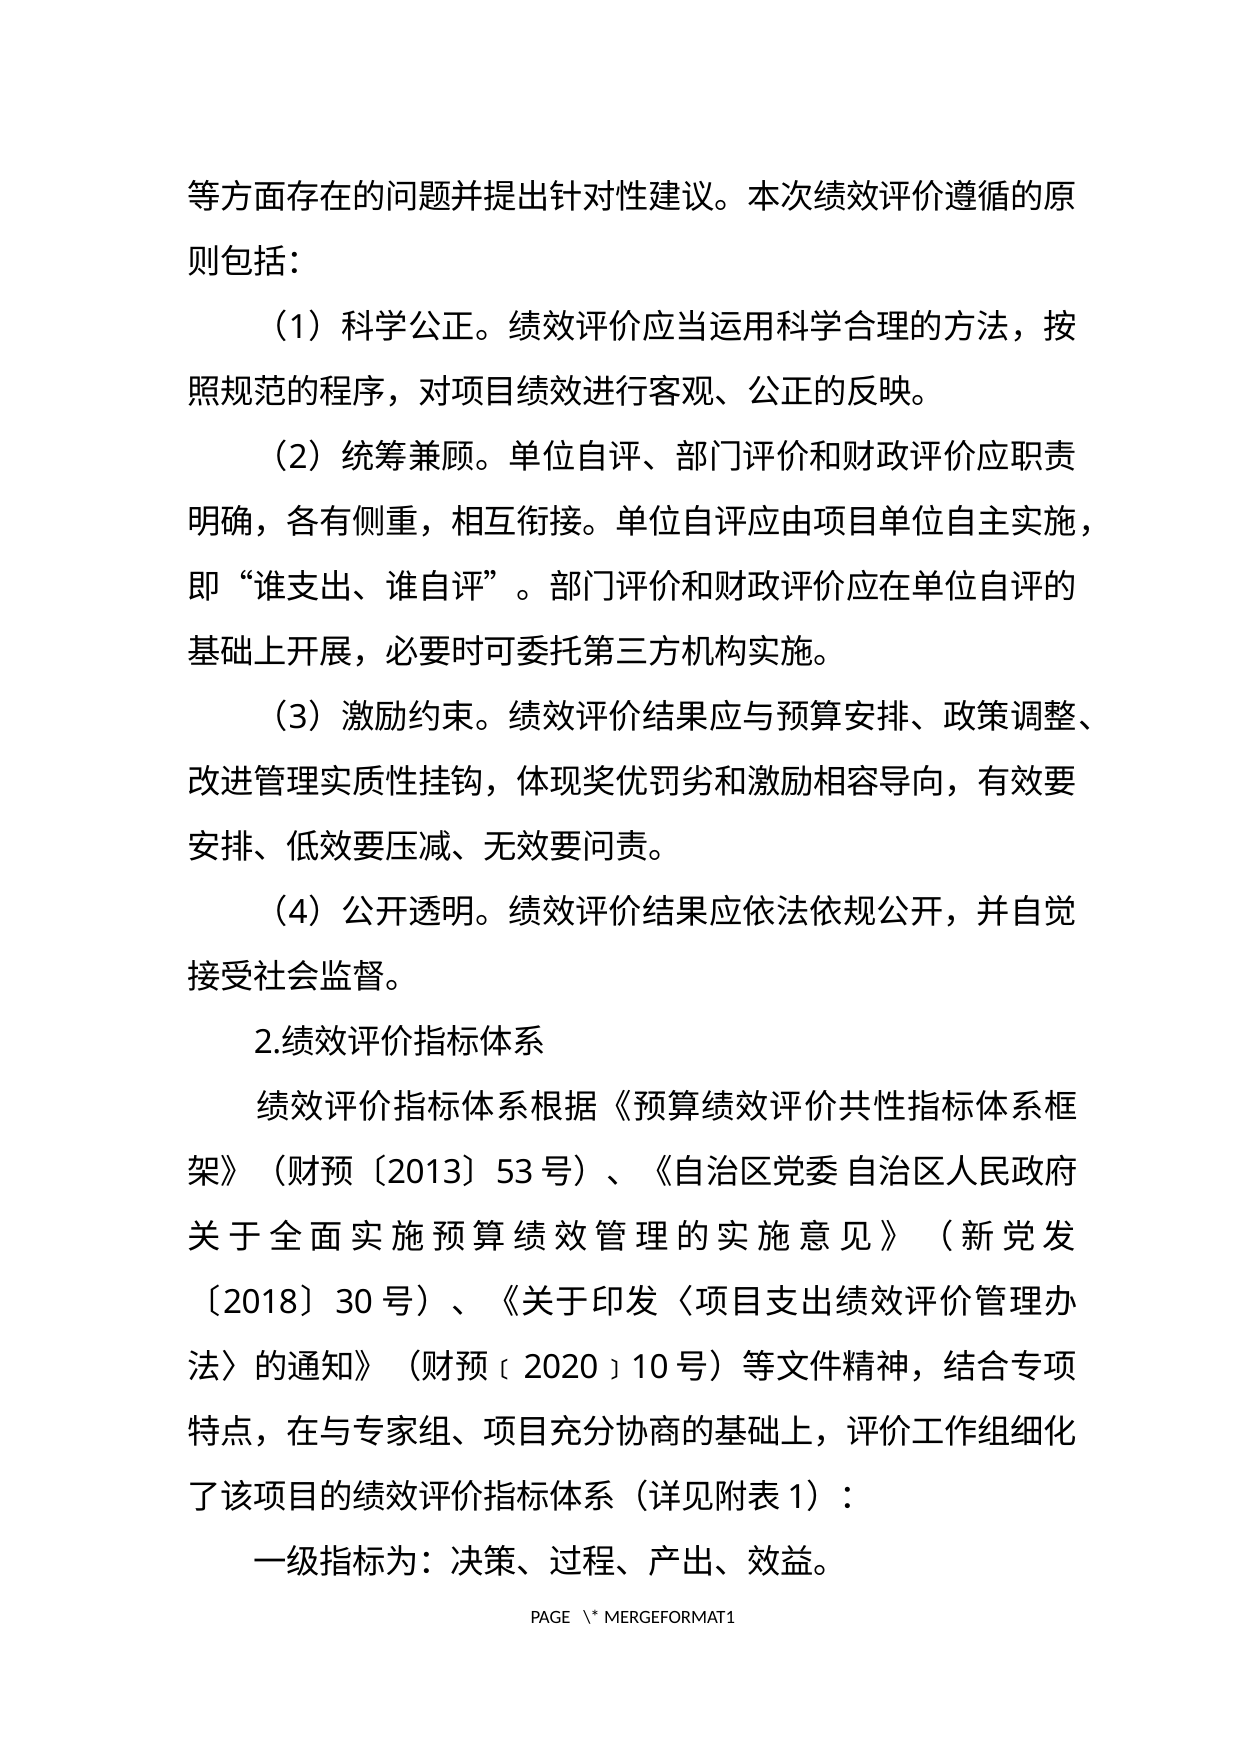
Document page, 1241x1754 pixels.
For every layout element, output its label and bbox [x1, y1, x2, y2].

text [187, 162, 1078, 1592]
